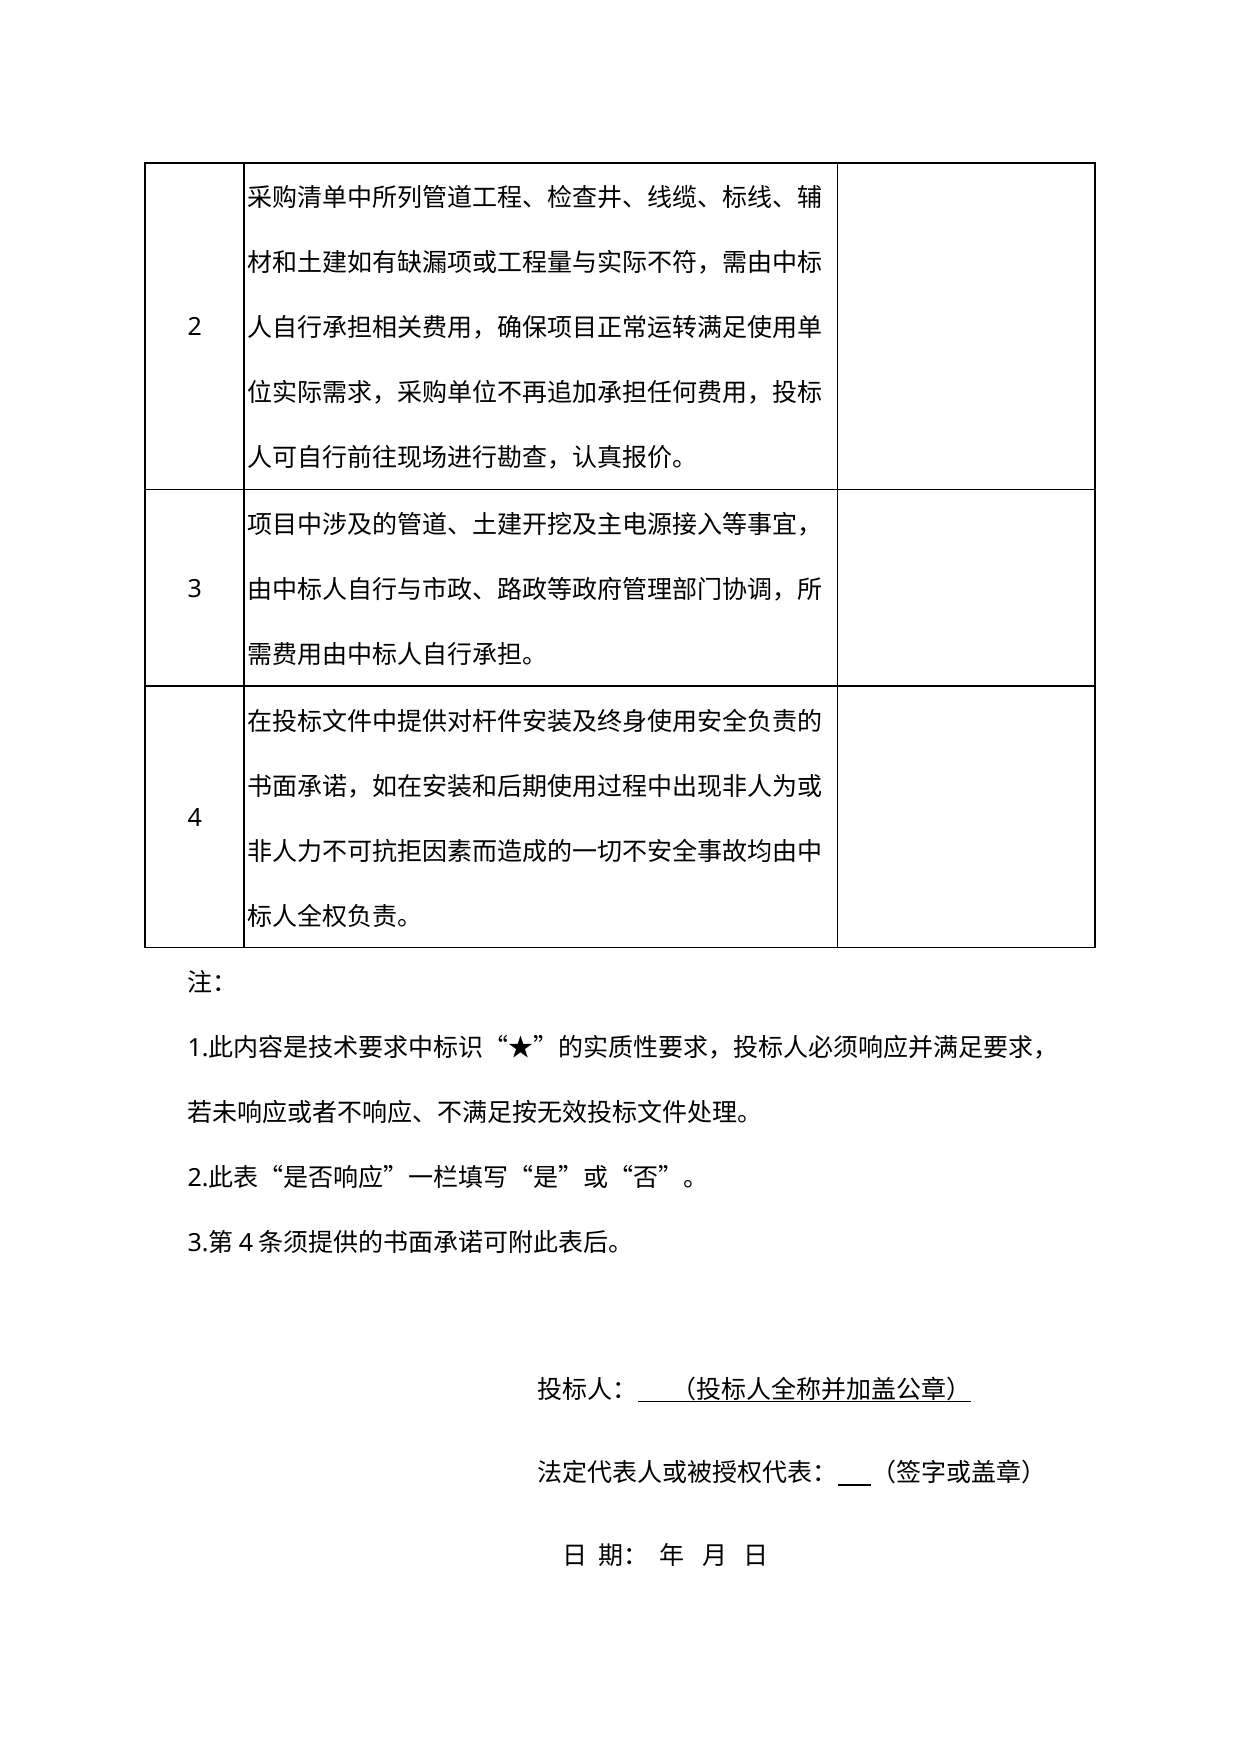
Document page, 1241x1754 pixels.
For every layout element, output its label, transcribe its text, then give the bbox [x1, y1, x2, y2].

table_cell 3 [146, 490, 243, 685]
text 1.此内容是技术要求中标识“★”的实质性要求，投标人必须响应并满足要求，若未响应或者不响应、不满足按无效投标文件处理。 [187, 1013, 1053, 1143]
text 3.第4条须提供的书面承诺可附此表后。 [187, 1208, 1053, 1273]
text 投标人： （投标人全称并加盖公章） [187, 1355, 1053, 1420]
text 注： [187, 948, 1053, 1013]
table_cell [838, 164, 1094, 488]
table_cell [838, 490, 1094, 685]
table_cell 2 [146, 164, 243, 488]
text 法定代表人或被授权代表： （签字或盖章） [187, 1438, 1053, 1503]
table_cell 在投标文件中提供对杆件安装及终身使用安全负责的书面承诺，如在安装和后期使用过程中出现非人为或非人力不可抗拒因素而造成的一切不安全事故均由中标人全权负责。 [245, 687, 837, 947]
table_cell 采购清单中所列管道工程、检查井、线缆、标线、辅材和土建如有缺漏项或工程量与实际不符，需由中标人自行承担相关费用，确保项目正常运转满足使用单位实际需求，采购单位不再追加承担任何费用，投标人可自行前往现场进行勘查，认真报价。 [245, 164, 837, 488]
table_cell [838, 687, 1094, 947]
text 日 期： 年 月 日 [187, 1521, 1053, 1586]
text 2.此表“是否响应”一栏填写“是”或“否”。 [187, 1143, 1053, 1208]
table_cell 4 [146, 687, 243, 947]
table_cell 项目中涉及的管道、土建开挖及主电源接入等事宜，由中标人自行与市政、路政等政府管理部门协调，所需费用由中标人自行承担。 [245, 490, 837, 685]
